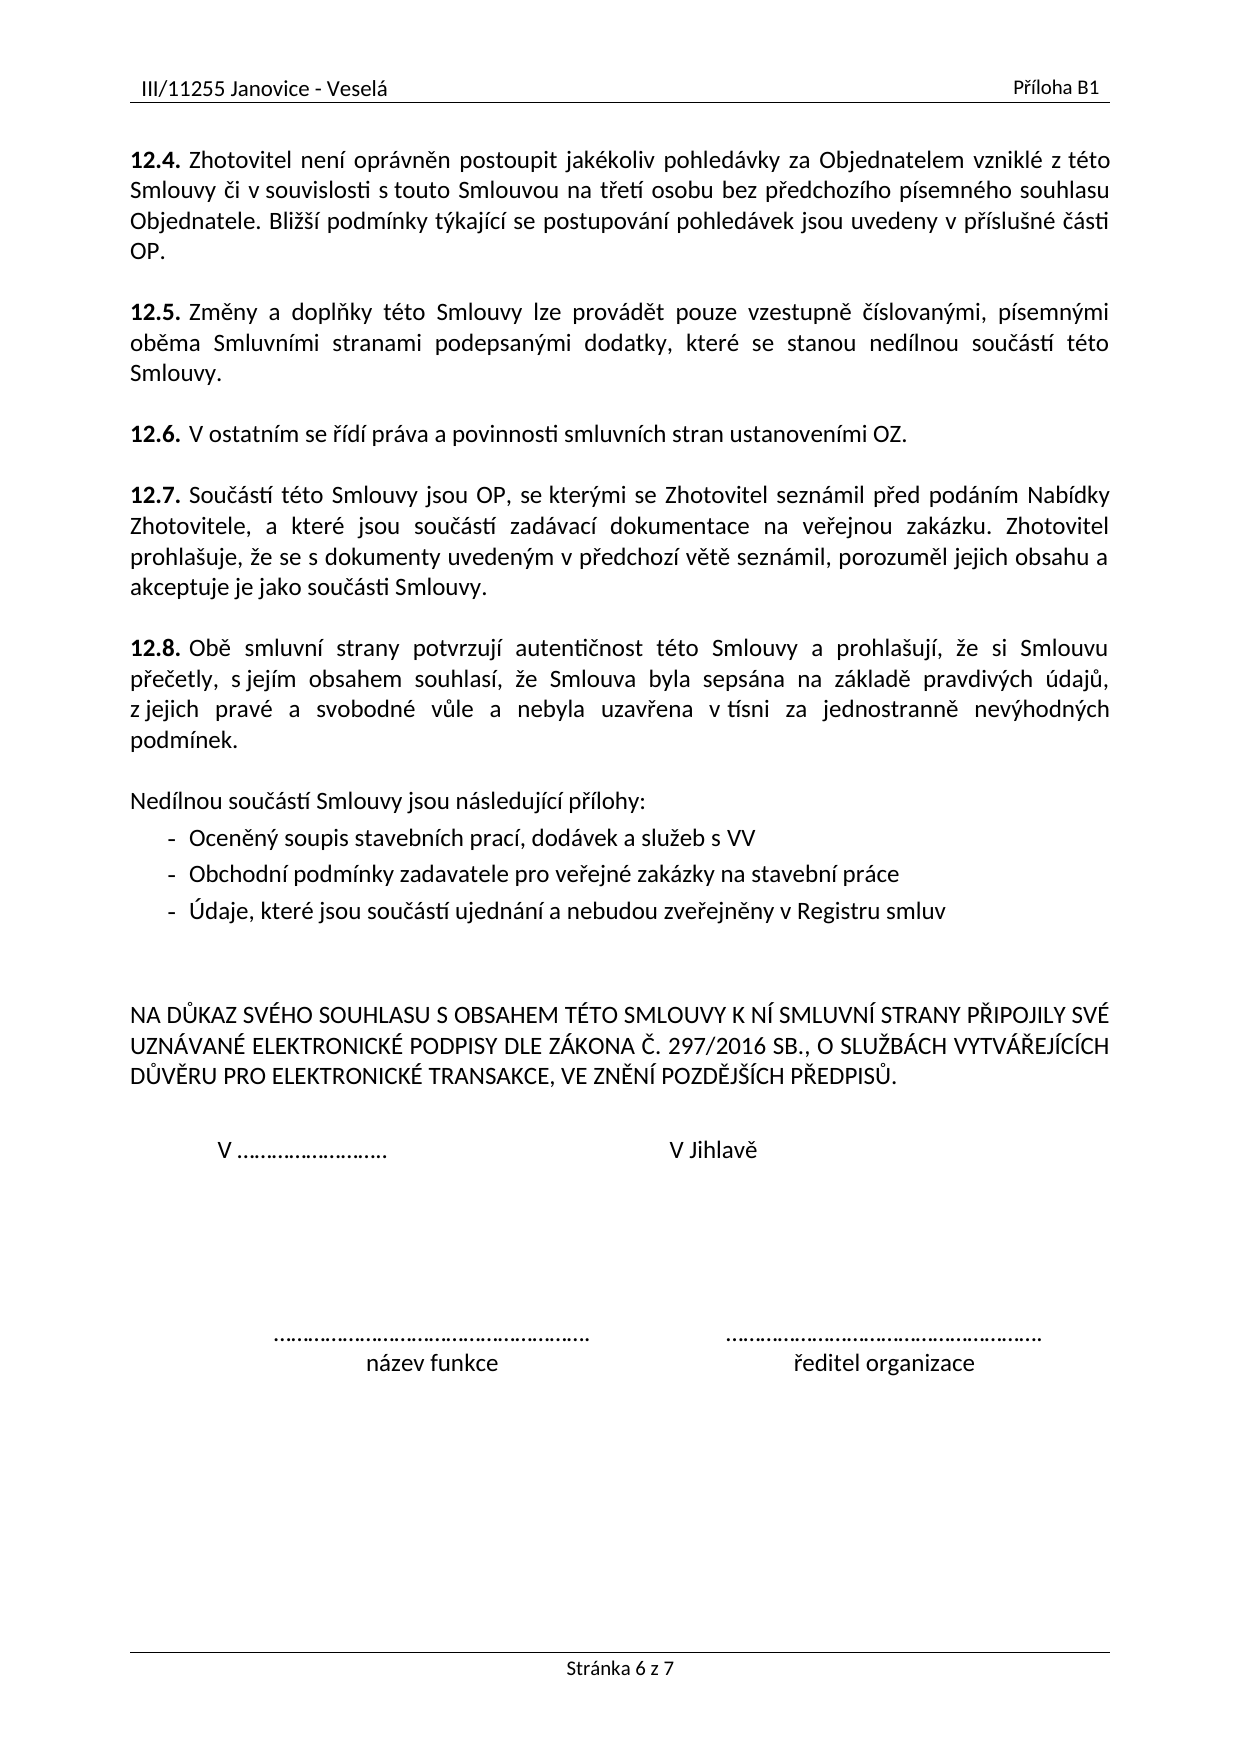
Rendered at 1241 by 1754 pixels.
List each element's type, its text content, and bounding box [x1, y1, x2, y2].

text NA DŮKAZ SVÉHO SOUHLASU S OBSAHEM TÉTO smlouvy K NÍ SMLUVNÍ STRANY PŘIPOJILY SVÉ UZNÁVANÉ ELEKTRONICKÉ PODPISY DLE ZÁKONA Č. 297/2016 SB., O SLUŽBÁCH VYTVÁŘEJÍCÍCH DŮVĚRU PRO ELEKTRONICKÉ TRANSAKCE, VE ZNĚNÍ POZDĚJŠÍCH PŘEDPISŮ. [130, 999, 1110, 1091]
list Oceněný soupis stavebních prací, dodávek a služeb s VV [167, 822, 1110, 852]
list Součástí této Smlouvy jsou OP, se kterými se Zhotovitel seznámil před podáním Nabídky Zhotovitele, a které jsou součástí zadávací dokumentace na veřejnou zakázku. Zhotovitel prohlašuje, že se s dokumenty uvedeným v předchozí větě seznámil, porozuměl jejich obsahu a akceptuje je jako součásti Smlouvy. [130, 480, 1110, 602]
list Obě smluvní strany potvrzují autentičnost této Smlouvy a prohlašují, že si Smlouvu přečetly, s jejím obsahem souhlasí, že Smlouva byla sepsána na základě pravdivých údajů, z jejich pravé a svobodné vůle a nebyla uzavřena v tísni za jednostranně nevýhodných podmínek. [130, 632, 1110, 754]
list Údaje, které jsou součástí ujednání a nebudou zveřejněny v Registru smluv [167, 895, 1110, 926]
list Zhotovitel není oprávněn postoupit jakékoliv pohledávky za Objednatelem vzniklé z této Smlouvy či v souvislosti s touto Smlouvou na třetí osobu bez předchozího písemného souhlasu Objednatele. Bližší podmínky týkající se postupování pohledávek jsou uvedeny v příslušné části OP. [130, 144, 1110, 266]
table_header V Jihlavě [658, 1134, 1110, 1164]
text Nedílnou součástí Smlouvy jsou následující přílohy: [130, 785, 1110, 815]
table_cell ………………………………………………. název funkce [206, 1164, 658, 1378]
list Obchodní podmínky zadavatele pro veřejné zakázky na stavební práce [167, 858, 1110, 889]
table_cell ………………………………………………. ředitel organizace [658, 1164, 1110, 1378]
table_header V …………………….. [206, 1134, 658, 1164]
list Změny a doplňky této Smlouvy lze provádět pouze vzestupně číslovanými, písemnými oběma Smluvními stranami podepsanými dodatky, které se stanou nedílnou součástí této Smlouvy. [130, 297, 1110, 388]
list V ostatním se řídí práva a povinnosti smluvních stran ustanoveními OZ. [130, 419, 1110, 449]
